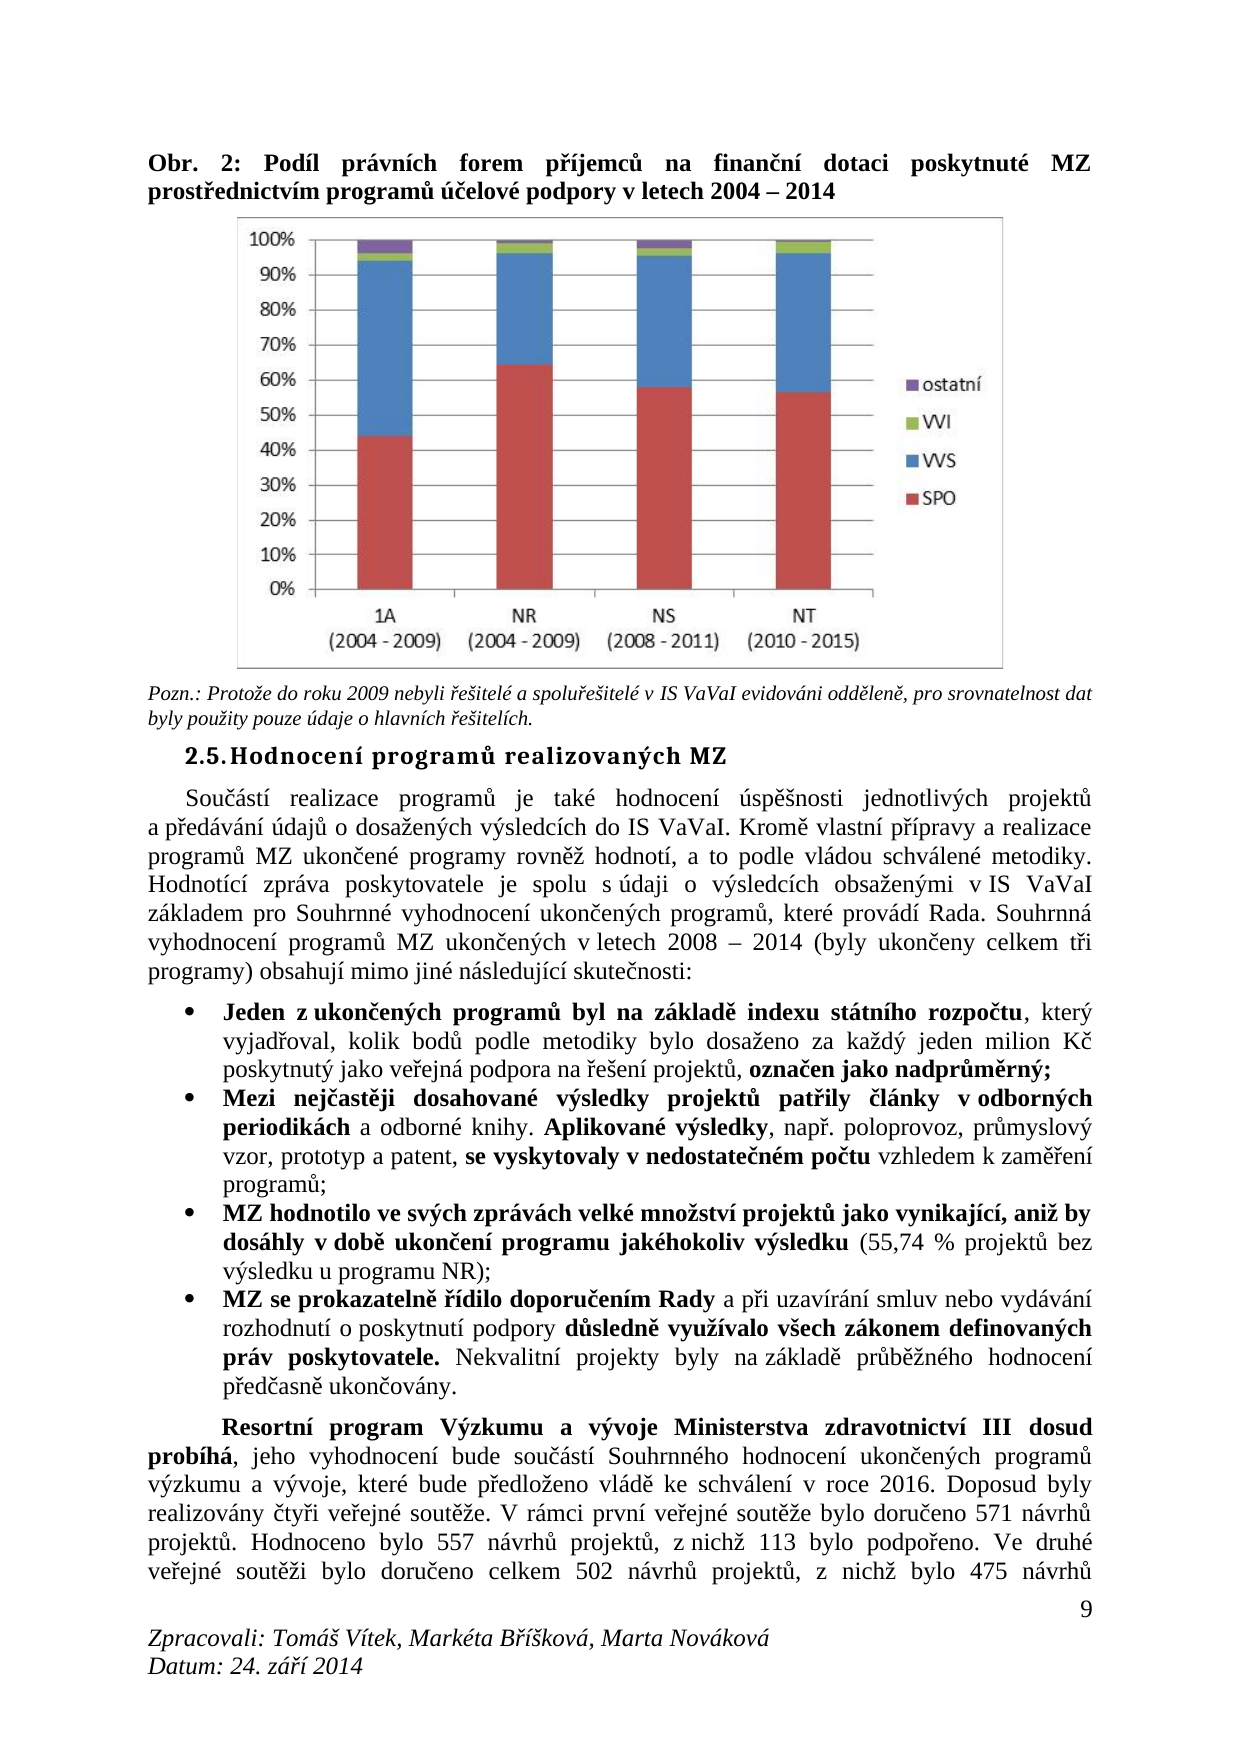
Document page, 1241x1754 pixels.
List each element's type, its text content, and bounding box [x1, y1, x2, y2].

text Pozn.: Protože do roku 2009 nebyli řešitelé a spoluřešitelé v IS VaVaI evidováni odděleně, pro srovnatelnost dat byly použity pouze údaje o hlavních řešitelích. [148, 681, 1093, 729]
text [148, 1412, 1093, 1584]
text Součástí realizace programů je také hodnocení úspěšnosti jednotlivých projektů a předávání údajů o dosažených výsledcích do IS VaVaI. Kromě vlastní přípravy a realizace programů MZ ukončené programy rovněž hodnotí, a to podle vládou schválené metodiky. Hodnotící zpráva poskytovatele je spolu s údaji o výsledcích obsaženými v IS VaVaI základem pro Souhrnné vyhodnocení ukončených programů, které provádí Rada. Souhrnná vyhodnocení programů MZ ukončených v letech 2008 – 2014 (byly ukončeny celkem tři programy) obsahují mimo jiné následující skutečnosti: [148, 783, 1093, 984]
list Jeden z ukončených programů byl na základě indexu státního rozpočtu, který vyjadřoval, kolik bodů podle metodiky bylo dosaženo za každý jeden milion Kč poskytnutý jako veřejná podpora na řešení projektů, označen jako nadprůměrný; [185, 997, 1093, 1083]
list MZ se prokazatelně řídilo doporučením Rady a při uzavírání smluv nebo vydávání rozhodnutí o poskytnutí podpory důsledně využívalo všech zákonem definovaných práv poskytovatele. Nekvalitní projekty byly na základě průběžného hodnocení předčasně ukončovány. [185, 1284, 1093, 1399]
list MZ hodnotilo ve svých zprávách velké množství projektů jako vynikající, aniž by dosáhly v době ukončení programu jakéhokoliv výsledku (55,74 % projektů bez výsledku u programu NR); [185, 1198, 1093, 1284]
text Obr. 2: Podíl právních forem příjemců na finanční dotaci poskytnuté MZ prostřednictvím programů účelové podpory v letech 2004 – 2014 [148, 148, 1093, 205]
list Mezi nejčastěji dosahované výsledky projektů patřily články v odborných periodikách a odborné knihy. Aplikované výsledky, např. poloprovoz, průmyslový vzor, prototyp a patent, se vyskytovaly v nedostatečném počtu vzhledem k zaměření programů; [185, 1083, 1093, 1198]
picture [237, 217, 1004, 669]
subtitle Hodnocení programů realizovaných MZ [185, 742, 1093, 771]
